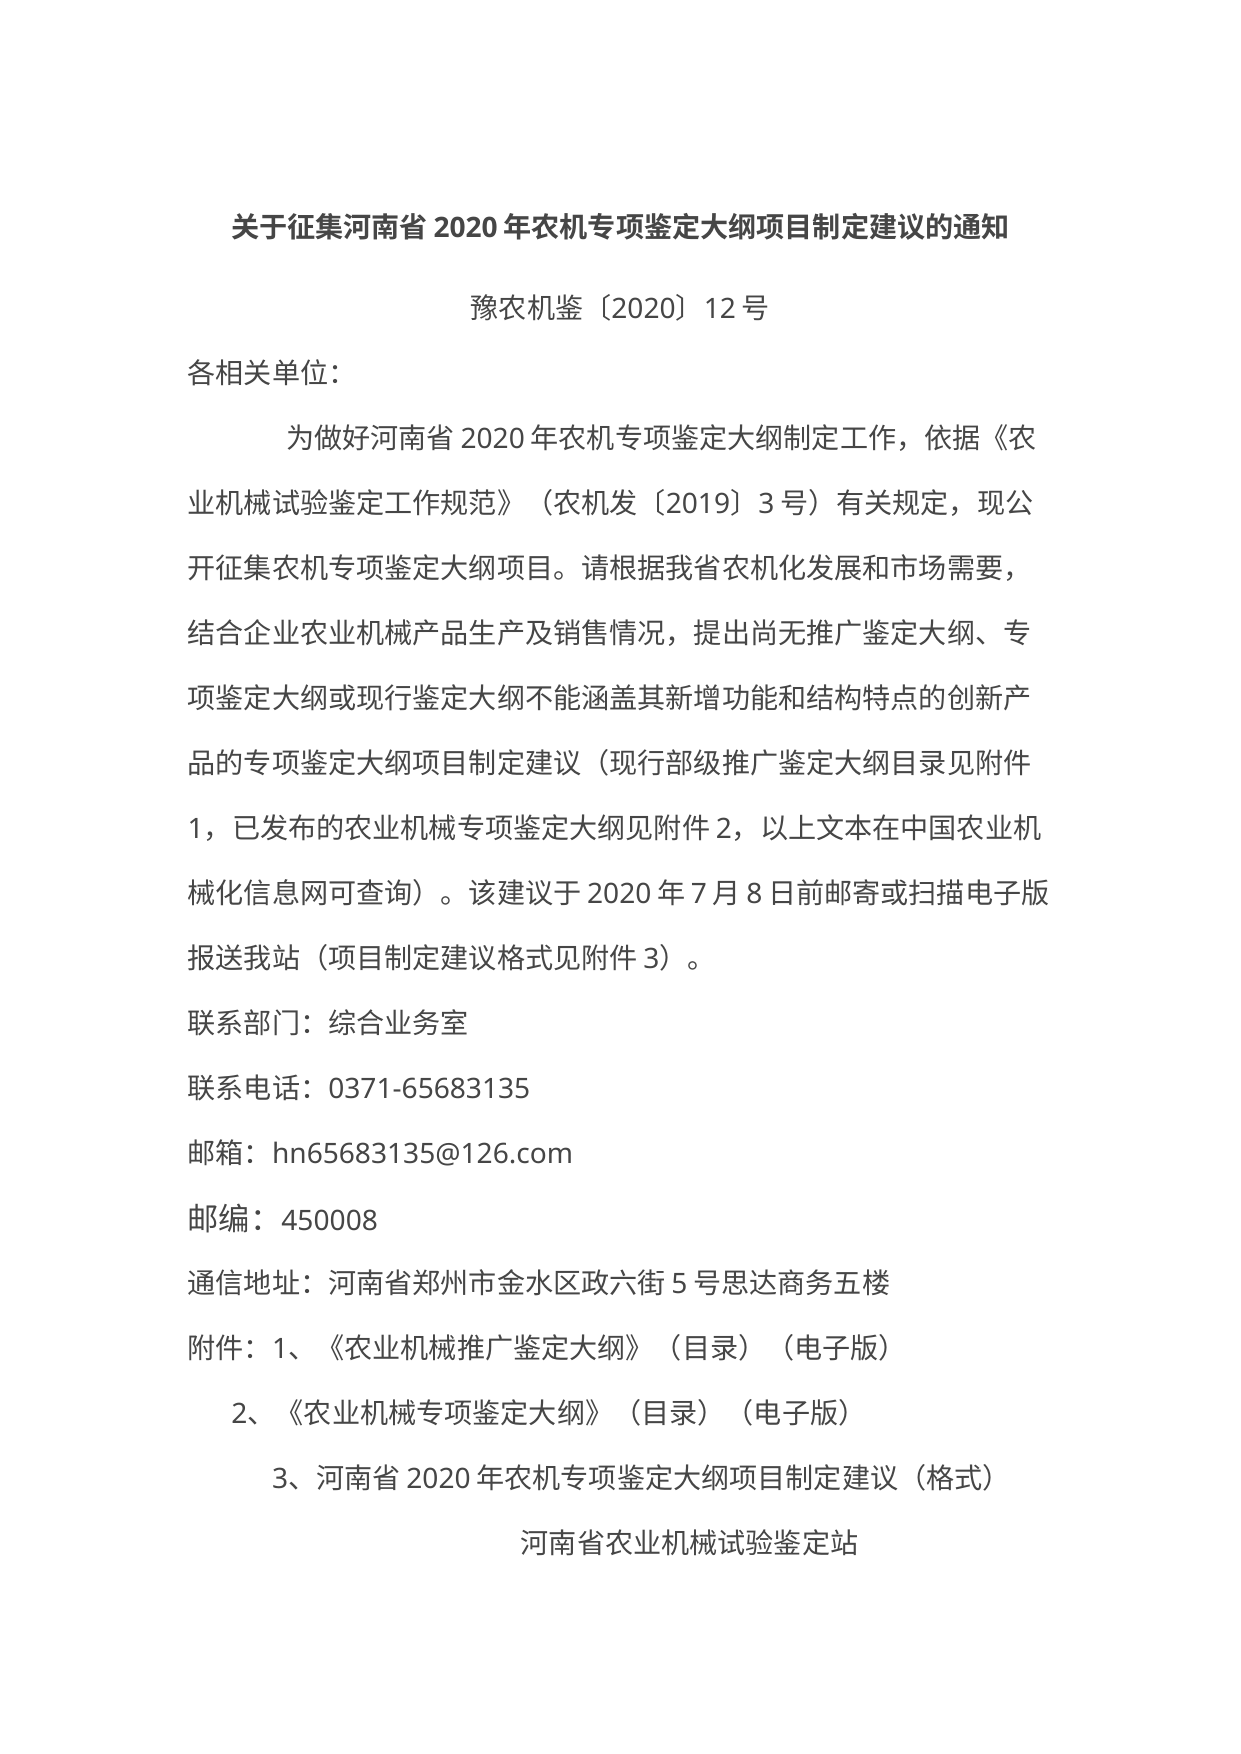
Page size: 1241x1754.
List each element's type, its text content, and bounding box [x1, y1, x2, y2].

text 联系部门：综合业务室 [187, 989, 1053, 1054]
text 各相关单位： [187, 339, 1053, 404]
text 邮编：450008 [187, 1184, 1053, 1249]
subtitle 关于征集河南省2020年农机专项鉴定大纲项目制定建议的通知 [187, 193, 1053, 258]
text 邮箱：hn65683135@126.com [187, 1119, 1053, 1184]
text 联系电话：0371-65683135 [187, 1054, 1053, 1119]
text 为做好河南省2020年农机专项鉴定大纲制定工作，依据《农业机械试验鉴定工作规范》（农机发〔2019〕3号）有关规定，现公开征集农机专项鉴定大纲项目。请根据我省农机化发展和市场需要，结合企业农业机械产品生产及销售情况，提出尚无推广鉴定大纲、专项鉴定大纲或现行鉴定大纲不能涵盖其新增功能和结构特点的创新产品的专项鉴定大纲项目制定建议（现行部级推广鉴定大纲目录见附件1，已发布的农业机械专项鉴定大纲见附件2，以上文本在中国农业机械化信息网可查询）。该建议于2020年7月8日前邮寄或扫描电子版报送我站（项目制定建议格式见附件3）。 [187, 404, 1053, 989]
text 2、《农业机械专项鉴定大纲》（目录）（电子版） [187, 1379, 1053, 1444]
text 附件：1、《农业机械推广鉴定大纲》（目录）（电子版） [187, 1314, 1053, 1379]
text 3、河南省2020年农机专项鉴定大纲项目制定建议（格式） [187, 1444, 1053, 1509]
text 河南省农业机械试验鉴定站 [187, 1509, 1053, 1574]
text 通信地址：河南省郑州市金水区政六街5号思达商务五楼 [187, 1249, 1053, 1314]
text 豫农机鉴〔2020〕12号 [187, 274, 1053, 339]
